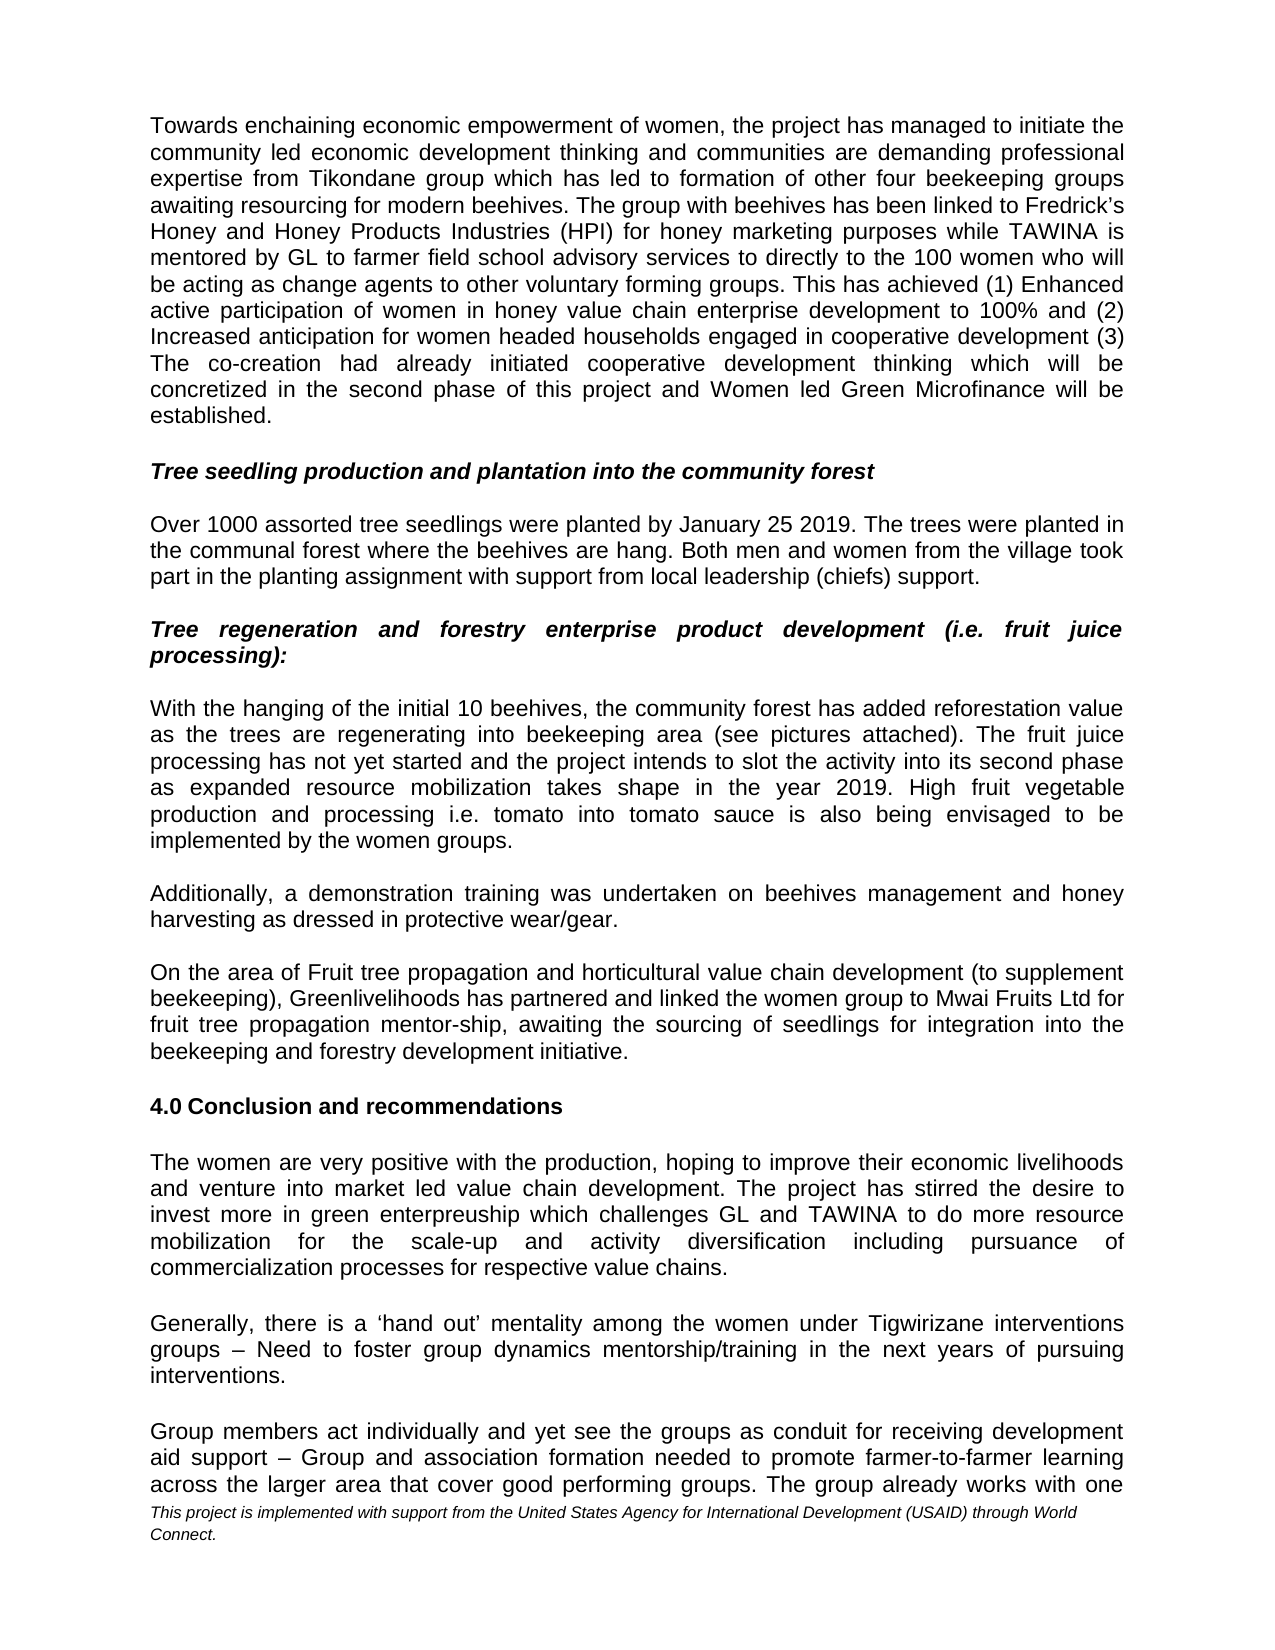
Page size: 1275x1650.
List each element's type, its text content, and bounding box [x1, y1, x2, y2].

text Tree seedling production and plantation into the community forest [150, 458, 1125, 484]
text The women are very positive with the production, hoping to improve their economic livelihoods and venture into market led value chain development. The project has stirred the desire to invest more in green enterpreuship which challenges GL and TAWINA to do more resource mobilization for the scale-up and activity diversification including pursuance of commercialization processes for respective value chains. [150, 1149, 1125, 1281]
text Additionally, a demonstration training was undertaken on beehives management and honey harvesting as dressed in protective wear/gear. [150, 879, 1125, 932]
text Over 1000 assorted tree seedlings were planted by January 25 2019. The trees were planted in the communal forest where the beehives are hang. Both men and women from the village took part in the planting assignment with support from local leadership (chiefs) support. [150, 511, 1125, 590]
text Tree regeneration and forestry enterprise product development (i.e. fruit juice processing): [150, 616, 1125, 669]
text Generally, there is a ‘hand out’ mentality among the women under Tigwirizane interventions groups – Need to foster group dynamics mentorship/training in the next years of pursuing interventions. [150, 1310, 1125, 1389]
text On the area of Fruit tree propagation and horticultural value chain development (to supplement beekeeping), Greenlivelihoods has partnered and linked the women group to Mwai Fruits Ltd for fruit tree propagation mentor-ship, awaiting the sourcing of seedlings for integration into the beekeeping and forestry development initiative. [150, 959, 1125, 1064]
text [150, 1418, 1125, 1497]
list Conclusion and recommendations [150, 1093, 1125, 1119]
text Towards enchaining economic empowerment of women, the project has managed to initiate the community led economic development thinking and communities are demanding professional expertise from Tikondane group which has led to formation of other four beekeeping groups awaiting resourcing for modern beehives. The group with beehives has been linked to Fredrick’s Honey and Honey Products Industries (HPI) for honey marketing purposes while TAWINA is mentored by GL to farmer field school advisory services to directly to the 100 women who will be acting as change agents to other voluntary forming groups. This has achieved (1) Enhanced active participation of women in honey value chain enterprise development to 100% and (2) Increased anticipation for women headed households engaged in cooperative development (3) The co-creation had already initiated cooperative development thinking which will be concretized in the second phase of this project and Women led Green Microfinance will be established. [150, 112, 1125, 429]
text With the hanging of the initial 10 beehives, the community forest has added reforestation value as the trees are regenerating into beekeeping area (see pictures attached). The fruit juice processing has not yet started and the project intends to slot the activity into its second phase as expanded resource mobilization takes shape in the year 2019. High fruit vegetable production and processing i.e. tomato into tomato sauce is also being envisaged to be implemented by the women groups. [150, 695, 1125, 853]
